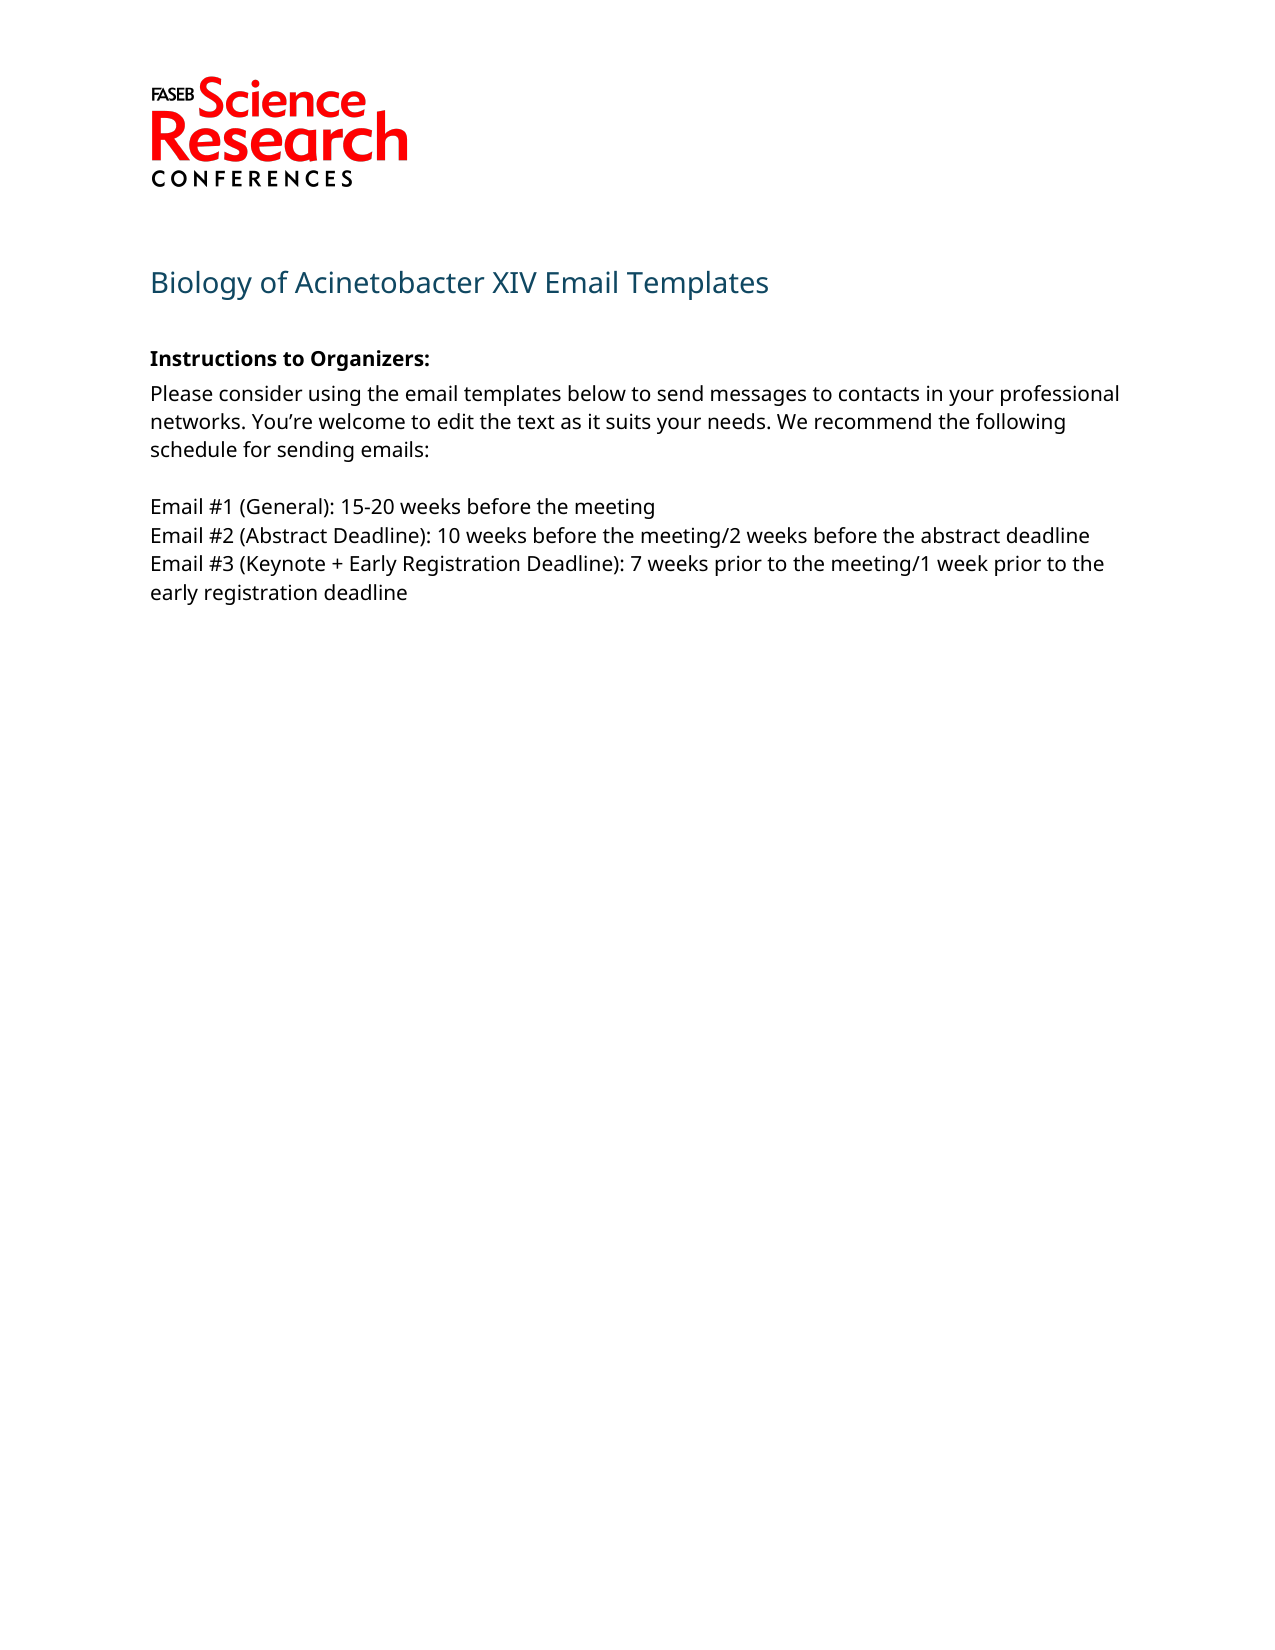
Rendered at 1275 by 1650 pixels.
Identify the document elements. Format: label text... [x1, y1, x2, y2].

text Email #3 (Keynote + Early Registration Deadline): 7 weeks prior to the meeting/1 week prior to the early registration deadline [150, 549, 1125, 606]
text Email #2 (Abstract Deadline): 10 weeks before the meeting/2 weeks before the abstract deadline [150, 521, 1125, 549]
text Please consider using the email templates below to send messages to contacts in your professional networks. You’re welcome to edit the text as it suits your needs. We recommend the following schedule for sending emails: [150, 379, 1125, 464]
text Email #1 (General): 15-20 weeks before the meeting [150, 492, 1125, 521]
text Instructions to Organizers: [150, 344, 1125, 373]
picture [150, 75, 408, 189]
subtitle Biology of Acinetobacter XIV Email Templates [150, 262, 1125, 302]
